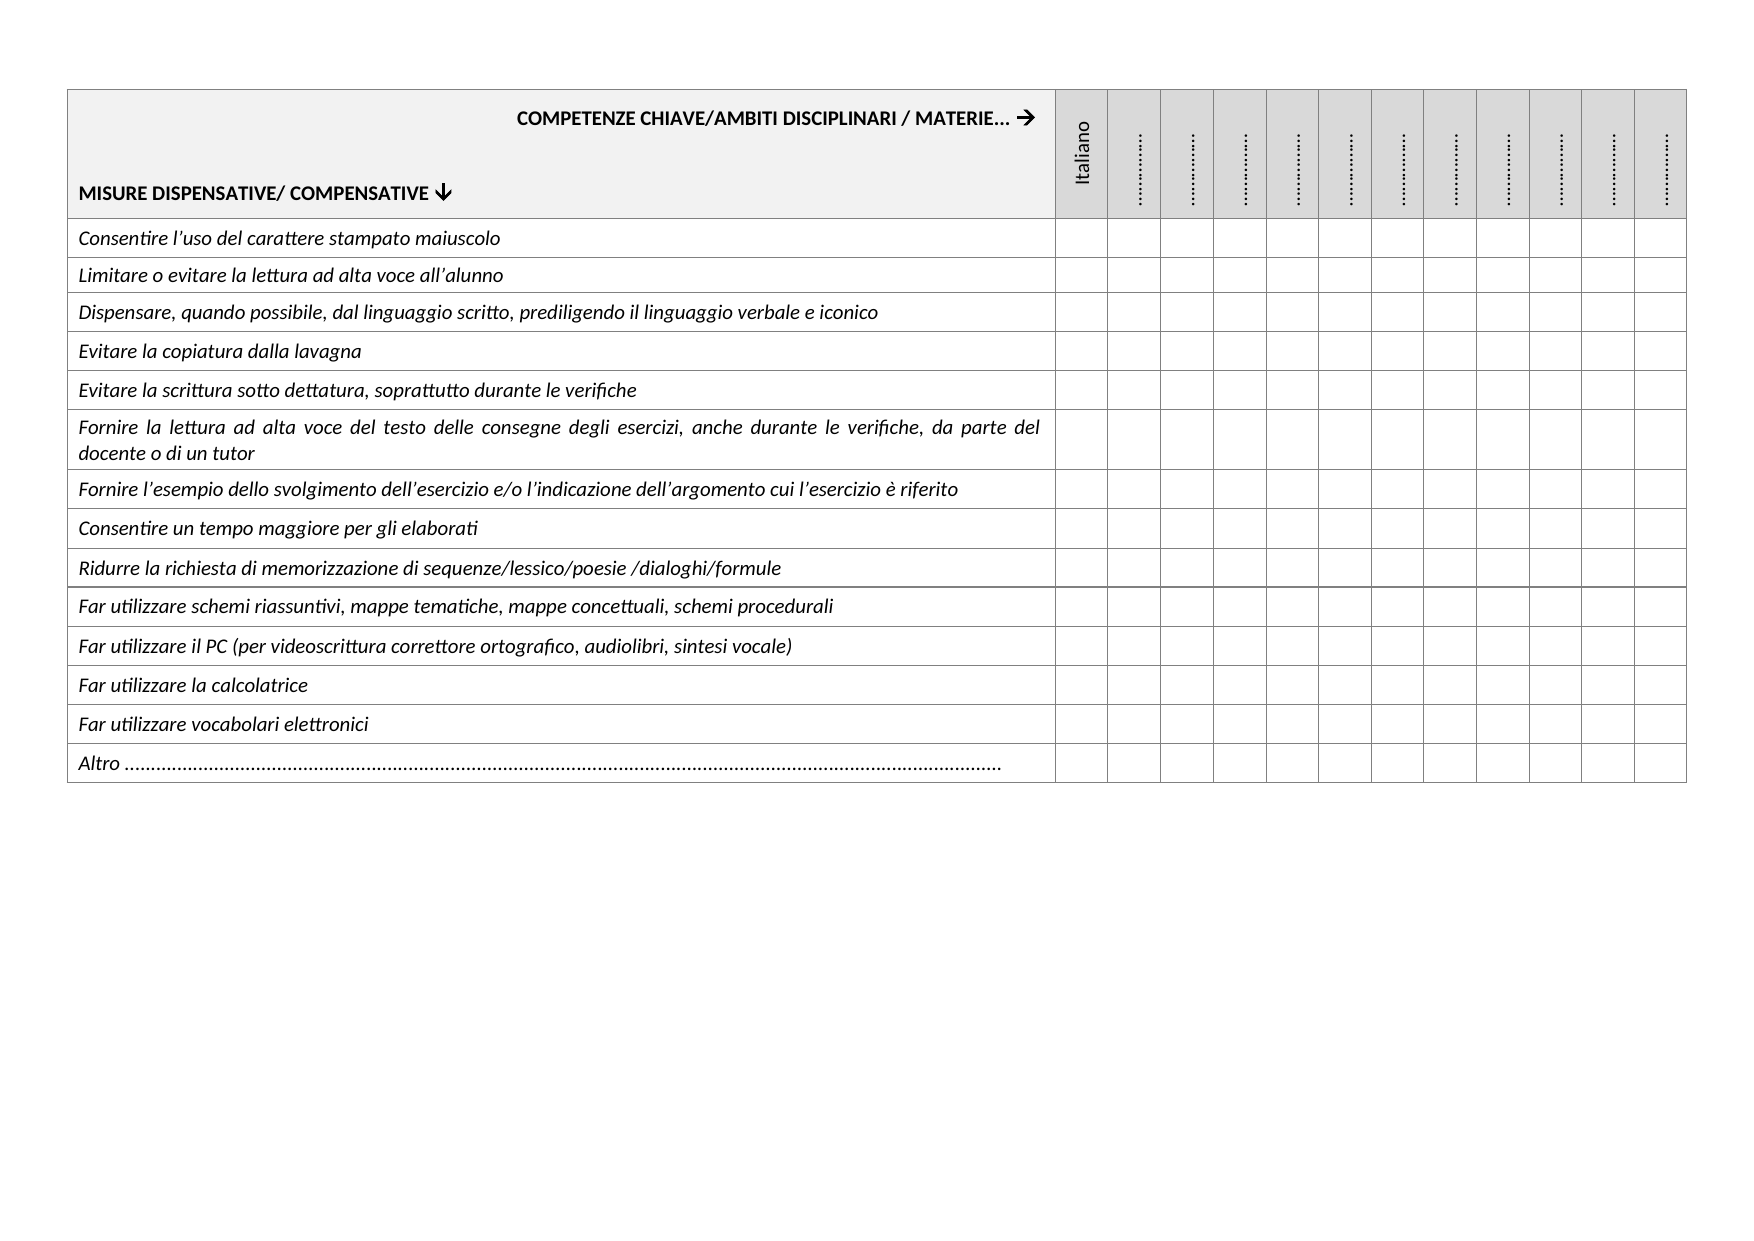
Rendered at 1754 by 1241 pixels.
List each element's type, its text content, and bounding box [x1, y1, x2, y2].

table_cell [1214, 410, 1266, 469]
table_cell Altro ....................................................................................................................................................................... [68, 744, 1055, 782]
table_cell [1214, 627, 1266, 664]
table_cell [1161, 332, 1213, 370]
table_cell [1108, 744, 1160, 782]
table_cell [1635, 332, 1686, 370]
table_header …………… [1372, 90, 1423, 218]
table_header …………… [1530, 90, 1581, 218]
table_header Italiano [1056, 90, 1107, 218]
table_cell [1424, 666, 1476, 704]
table_cell [1582, 705, 1634, 743]
table_cell Far utilizzare la calcolatrice [68, 666, 1055, 704]
table_header …………… [1582, 90, 1634, 218]
table_cell [1372, 549, 1423, 586]
table_cell Fornire la lettura ad alta voce del testo delle consegne degli esercizi, anche durante le verifiche, da parte del docente o di un tutor [68, 410, 1055, 469]
table_cell [1267, 332, 1318, 370]
table_cell [1424, 705, 1476, 743]
table_header COMPETENZE CHIAVE/AMBITI DISCIPLINARI / MATERIE... MISURE DISPENSATIVE/ COMPENSATIVE [68, 90, 1055, 218]
table_cell [1635, 627, 1686, 664]
table_cell [1530, 371, 1581, 409]
table_cell Far utilizzare schemi riassuntivi, mappe tematiche, mappe concettuali, schemi procedurali [68, 588, 1055, 626]
table_cell [1424, 293, 1476, 331]
table_cell [1530, 549, 1581, 586]
table_cell [1056, 588, 1107, 626]
table_cell [1267, 371, 1318, 409]
table_cell [1214, 666, 1266, 704]
table_cell [1582, 627, 1634, 664]
table_cell [1477, 627, 1529, 664]
table_cell [1161, 705, 1213, 743]
table_cell Consentire l’uso del carattere stampato maiuscolo [68, 219, 1055, 257]
table_cell [1424, 258, 1476, 292]
table_cell [1056, 705, 1107, 743]
table_cell [1372, 371, 1423, 409]
table_cell [1267, 219, 1318, 257]
table_cell [1319, 293, 1371, 331]
table_header …………… [1161, 90, 1213, 218]
table_cell [1214, 293, 1266, 331]
table_cell [1319, 588, 1371, 626]
table_cell [1319, 627, 1371, 664]
table_cell [1635, 588, 1686, 626]
table_cell [1477, 219, 1529, 257]
table_cell [1582, 549, 1634, 586]
table_cell [1108, 258, 1160, 292]
table_cell [1161, 627, 1213, 664]
table_cell [1477, 744, 1529, 782]
table_cell [1530, 410, 1581, 469]
table_cell [1214, 258, 1266, 292]
table_cell [1477, 332, 1529, 370]
table_cell [1582, 219, 1634, 257]
table_cell [1635, 371, 1686, 409]
table_cell Far utilizzare il PC (per videoscrittura correttore ortografico, audiolibri, sintesi vocale) [68, 627, 1055, 664]
table_cell [1056, 258, 1107, 292]
table_cell [1635, 705, 1686, 743]
table_header …………… [1267, 90, 1318, 218]
table_cell [1372, 332, 1423, 370]
table_cell [1267, 293, 1318, 331]
table_cell [1372, 258, 1423, 292]
table_cell [1108, 410, 1160, 469]
table_cell [1424, 332, 1476, 370]
table_cell [1108, 549, 1160, 586]
table_cell [1372, 509, 1423, 547]
table_cell [1108, 666, 1160, 704]
table_cell [1635, 549, 1686, 586]
table_cell [1319, 705, 1371, 743]
table_cell [1214, 332, 1266, 370]
table_cell [1477, 371, 1529, 409]
table_cell [1582, 666, 1634, 704]
table_cell [1477, 705, 1529, 743]
table_cell [1161, 666, 1213, 704]
table_cell [1267, 666, 1318, 704]
table_cell [1161, 549, 1213, 586]
table_cell [1635, 509, 1686, 547]
table_cell [1582, 470, 1634, 508]
table_cell [1161, 744, 1213, 782]
table_cell [1372, 705, 1423, 743]
table_cell Limitare o evitare la lettura ad alta voce all’alunno [68, 258, 1055, 292]
table_cell [1108, 509, 1160, 547]
table_cell [1056, 470, 1107, 508]
table_cell [1161, 293, 1213, 331]
table_cell [1056, 509, 1107, 547]
table_cell [1214, 588, 1266, 626]
table_cell [1161, 588, 1213, 626]
table_cell [1582, 588, 1634, 626]
table_cell [1424, 371, 1476, 409]
table_cell Far utilizzare vocabolari elettronici [68, 705, 1055, 743]
table_cell [1372, 293, 1423, 331]
table_cell [1108, 588, 1160, 626]
table_cell [1214, 470, 1266, 508]
table_cell [1477, 410, 1529, 469]
table_cell [1214, 371, 1266, 409]
table_cell [1161, 410, 1213, 469]
table_cell [1056, 371, 1107, 409]
table_cell [1635, 470, 1686, 508]
table_cell [1372, 588, 1423, 626]
table_cell [1582, 744, 1634, 782]
table_cell [1530, 219, 1581, 257]
table_cell [1267, 705, 1318, 743]
table_cell [1372, 219, 1423, 257]
table_cell [1319, 410, 1371, 469]
table_cell [1108, 705, 1160, 743]
table_cell [1530, 258, 1581, 292]
table_cell [1372, 470, 1423, 508]
table_cell [1530, 509, 1581, 547]
table_cell [1424, 588, 1476, 626]
table_cell [1635, 293, 1686, 331]
table_cell [1267, 744, 1318, 782]
table_cell [1477, 549, 1529, 586]
table_header …………… [1424, 90, 1476, 218]
table_cell [1319, 549, 1371, 586]
table_cell [1424, 470, 1476, 508]
table_cell [1161, 258, 1213, 292]
table_cell [1056, 549, 1107, 586]
table_cell [1108, 219, 1160, 257]
table_cell [1635, 410, 1686, 469]
table_cell [1635, 219, 1686, 257]
table_header …………… [1108, 90, 1160, 218]
table_cell [1372, 410, 1423, 469]
table_cell [1161, 219, 1213, 257]
table_cell [1424, 549, 1476, 586]
table_cell [1267, 470, 1318, 508]
table_cell Ridurre la richiesta di memorizzazione di sequenze/lessico/poesie /dialoghi/formule [68, 549, 1055, 586]
table_cell [1319, 371, 1371, 409]
table_cell [1267, 549, 1318, 586]
table_cell [1267, 258, 1318, 292]
table_cell [1056, 219, 1107, 257]
table_cell [1267, 627, 1318, 664]
table_cell Dispensare, quando possibile, dal linguaggio scritto, prediligendo il linguaggio verbale e iconico [68, 293, 1055, 331]
table_cell [1319, 258, 1371, 292]
table_cell [1477, 666, 1529, 704]
table_cell [1056, 666, 1107, 704]
table_cell [1267, 509, 1318, 547]
table_cell [1214, 549, 1266, 586]
table_cell [1108, 332, 1160, 370]
table_cell Fornire l’esempio dello svolgimento dell’esercizio e/o l’indicazione dell’argomento cui l’esercizio è riferito [68, 470, 1055, 508]
table_cell [1424, 509, 1476, 547]
table_cell [1477, 588, 1529, 626]
table_cell [1161, 470, 1213, 508]
table_cell [1214, 509, 1266, 547]
table_cell [1108, 627, 1160, 664]
table_cell [1214, 219, 1266, 257]
table_cell [1530, 332, 1581, 370]
table_cell [1161, 509, 1213, 547]
table_cell [1267, 410, 1318, 469]
table_cell [1582, 332, 1634, 370]
table_cell [1582, 293, 1634, 331]
table_header …………… [1319, 90, 1371, 218]
table_cell [1424, 744, 1476, 782]
table_cell Consentire un tempo maggiore per gli elaborati [68, 509, 1055, 547]
table_cell [1372, 627, 1423, 664]
table_cell Evitare la copiatura dalla lavagna [68, 332, 1055, 370]
table_cell [1477, 509, 1529, 547]
table_cell [1267, 588, 1318, 626]
table_cell [1372, 666, 1423, 704]
table_cell [1214, 744, 1266, 782]
table_header …………… [1477, 90, 1529, 218]
table_cell [1319, 219, 1371, 257]
table_cell [1530, 470, 1581, 508]
table_cell [1319, 470, 1371, 508]
table_cell [1635, 744, 1686, 782]
table_cell [1056, 627, 1107, 664]
table_cell [1530, 744, 1581, 782]
table_cell [1424, 410, 1476, 469]
table_cell [1582, 371, 1634, 409]
table_cell [1582, 509, 1634, 547]
table_cell [1530, 666, 1581, 704]
table_cell [1161, 371, 1213, 409]
table_cell [1424, 219, 1476, 257]
table_cell [1056, 332, 1107, 370]
table_cell [1530, 293, 1581, 331]
table_cell [1214, 705, 1266, 743]
table_cell [1056, 293, 1107, 331]
table_cell [1056, 410, 1107, 469]
table_cell [1530, 627, 1581, 664]
table_cell [1477, 470, 1529, 508]
table_cell [1108, 293, 1160, 331]
table_cell [1319, 509, 1371, 547]
table_cell [1582, 258, 1634, 292]
table_cell [1635, 258, 1686, 292]
table_cell [1530, 705, 1581, 743]
table_header …………… [1214, 90, 1266, 218]
table_cell [1319, 744, 1371, 782]
table_cell [1424, 627, 1476, 664]
table_cell Evitare la scrittura sotto dettatura, soprattutto durante le verifiche [68, 371, 1055, 409]
table_cell [1582, 410, 1634, 469]
table_cell [1477, 293, 1529, 331]
table_cell [1108, 470, 1160, 508]
table_header …………… [1635, 90, 1686, 218]
table_cell [1319, 332, 1371, 370]
table_cell [1108, 371, 1160, 409]
table_cell [1477, 258, 1529, 292]
table_cell [1056, 744, 1107, 782]
table_cell [1635, 666, 1686, 704]
table_cell [1319, 666, 1371, 704]
table_cell [1372, 744, 1423, 782]
table_cell [1530, 588, 1581, 626]
